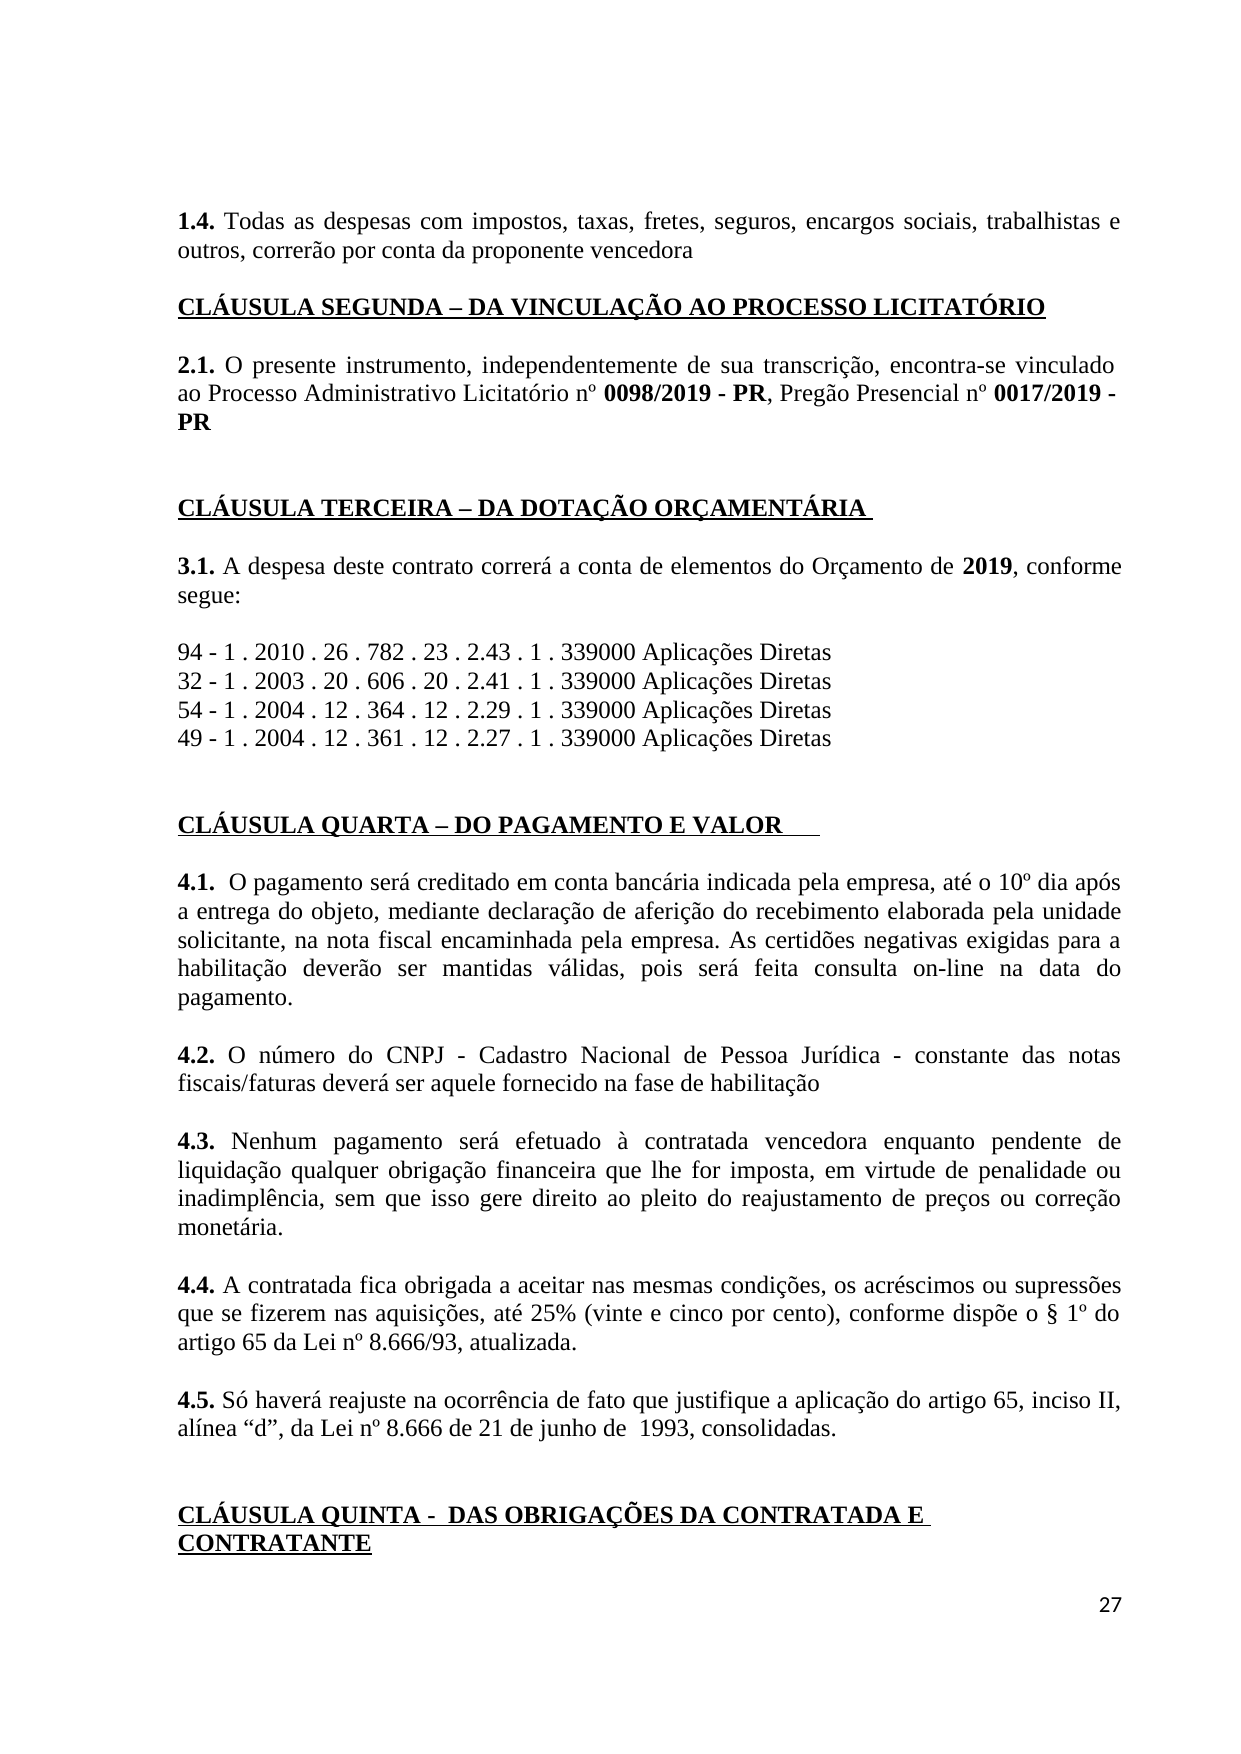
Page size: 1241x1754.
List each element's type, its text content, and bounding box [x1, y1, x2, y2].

text 49 - 1 . 2004 . 12 . 361 . 12 . 2.27 . 1 . 339000 Aplicações Diretas [177, 723, 1122, 752]
text 2.1. O presente instrumento, independentemente de sua transcrição, encontra-se vinculado ao Processo Administrativo Licitatório nº 0098/2019 - PR, Pregão Presencial nº 0017/2019 - PR [177, 350, 1116, 436]
text 1.4. Todas as despesas com impostos, taxas, fretes, seguros, encargos sociais, trabalhistas e outros, correrão por conta da proponente vencedora [177, 206, 1122, 263]
text 54 - 1 . 2004 . 12 . 364 . 12 . 2.29 . 1 . 339000 Aplicações Diretas [177, 695, 1122, 723]
text 4.5. Só haverá reajuste na ocorrência de fato que justifique a aplicação do artigo 65, inciso II, alínea “d”, da Lei nº 8.666 de 21 de junho de 1993, consolidadas. [177, 1385, 1122, 1442]
text 94 - 1 . 2010 . 26 . 782 . 23 . 2.43 . 1 . 339000 Aplicações Diretas [177, 637, 1122, 666]
text 3.1. A despesa deste contrato correrá a conta de elementos do Orçamento de 2019, conforme segue: [177, 551, 1122, 608]
text CLÁUSULA QUINTA - DAS OBRIGAÇÕES DA CONTRATADA E CONTRATANTE [177, 1500, 1122, 1557]
text 4.1. O pagamento será creditado em conta bancária indicada pela empresa, até o 10º dia após a entrega do objeto, mediante declaração de aferição do recebimento elaborada pela unidade solicitante, na nota fiscal encaminhada pela empresa. As certidões negativas exigidas para a habilitação deverão ser mantidas válidas, pois será feita consulta on-line na data do pagamento. [177, 867, 1122, 1011]
text 4.3. Nenhum pagamento será efetuado à contratada vencedora enquanto pendente de liquidação qualquer obrigação financeira que lhe for imposta, em virtude de penalidade ou inadimplência, sem que isso gere direito ao pleito do reajustamento de preços ou correção monetária. [177, 1126, 1122, 1241]
text CLÁUSULA TERCEIRA – DA DOTAÇÃO ORÇAMENTÁRIA [177, 493, 1122, 522]
text 4.4. A contratada fica obrigada a aceitar nas mesmas condições, os acréscimos ou supressões que se fizerem nas aquisições, até 25% (vinte e cinco por cento), conforme dispõe o § 1º do artigo 65 da Lei nº 8.666/93, atualizada. [177, 1270, 1122, 1356]
text CLÁUSULA QUARTA – DO PAGAMENTO E VALOR [177, 810, 1122, 838]
text 32 - 1 . 2003 . 20 . 606 . 20 . 2.41 . 1 . 339000 Aplicações Diretas [177, 666, 1122, 695]
text CLÁUSULA SEGUNDA – DA VINCULAÇÃO AO PROCESSO LICITATÓRIO [177, 292, 1122, 321]
text 4.2. O número do CNPJ - Cadastro Nacional de Pessoa Jurídica - constante das notas fiscais/faturas deverá ser aquele fornecido na fase de habilitação [177, 1040, 1122, 1097]
